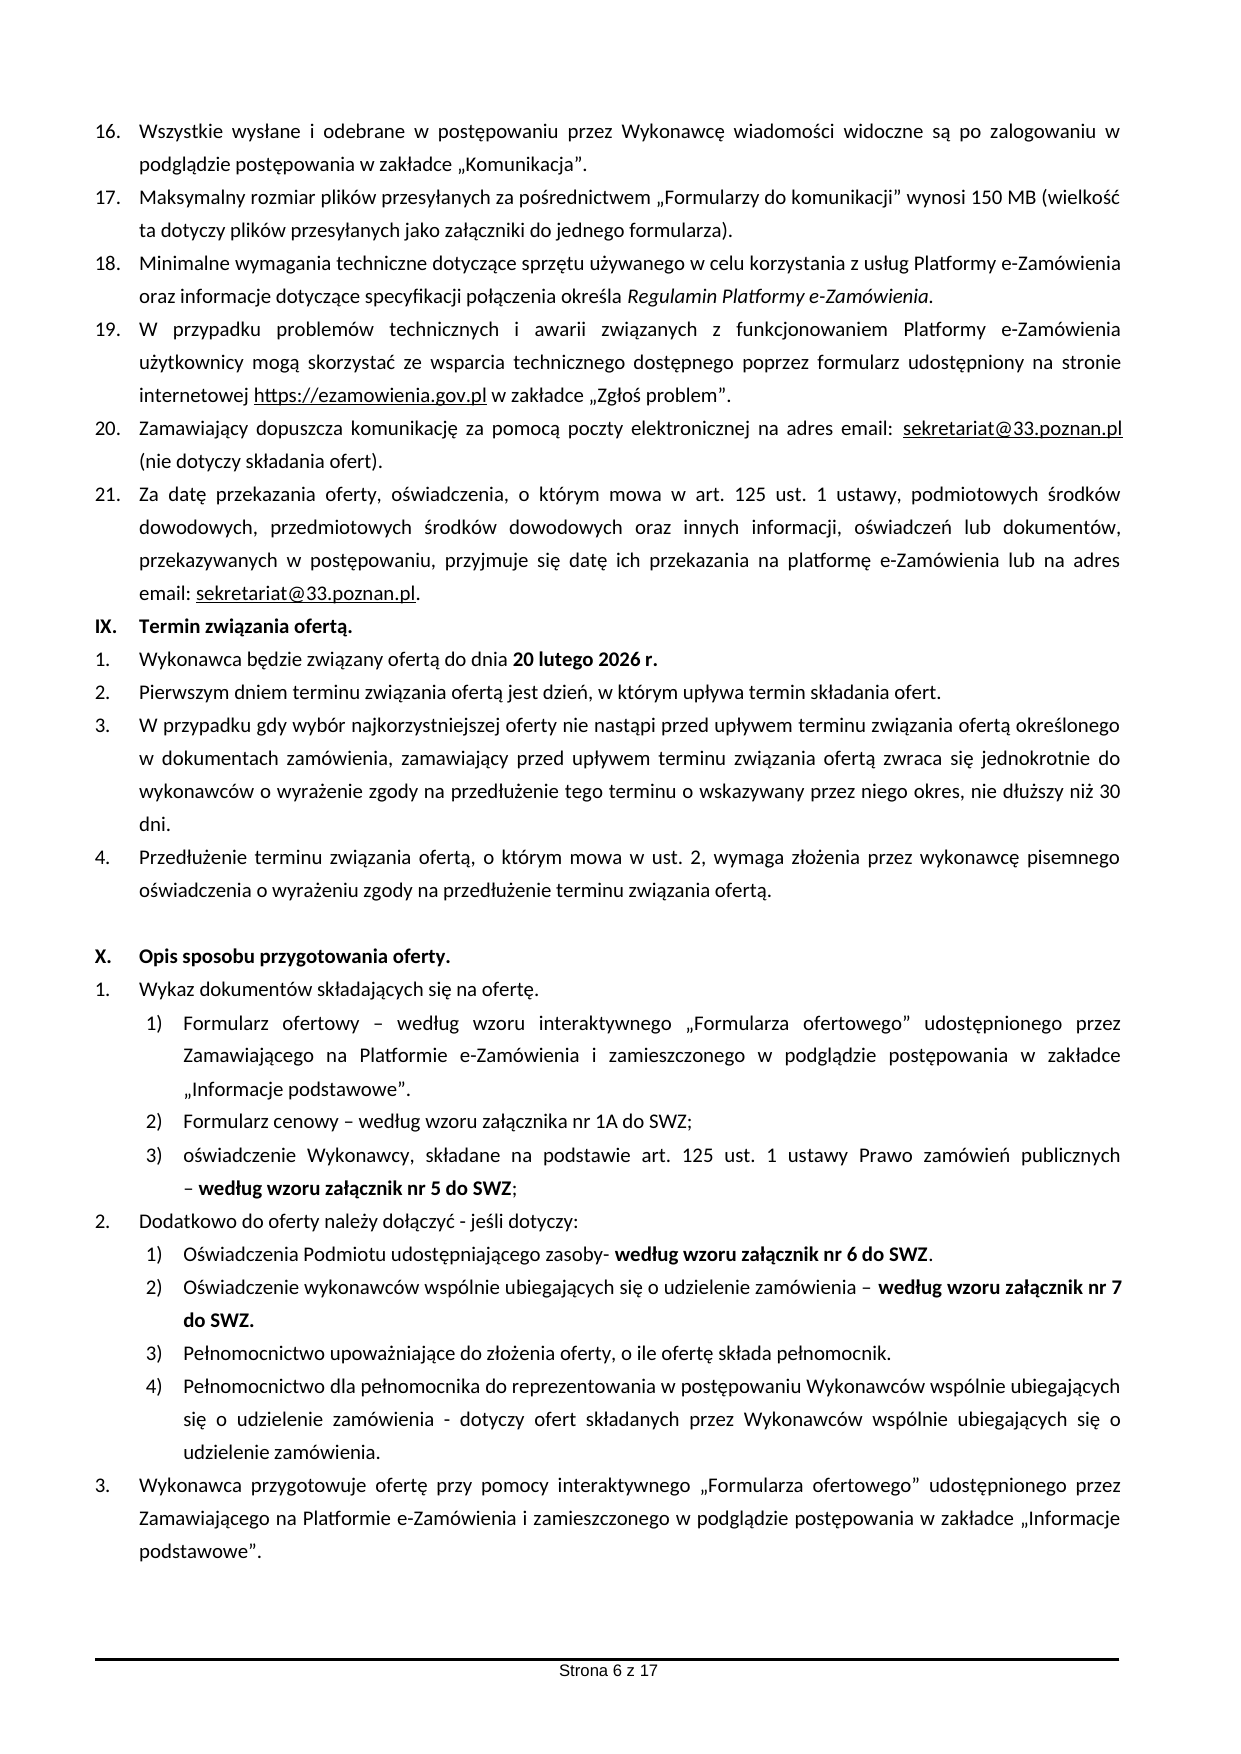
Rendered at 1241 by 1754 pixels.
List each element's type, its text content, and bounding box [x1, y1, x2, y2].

list Przedłużenie terminu związania ofertą, o którym mowa w ust. 2, wymaga złożenia przez wykonawcę pisemnego oświadczenia o wyrażeniu zgody na przedłużenie terminu związania ofertą. [94, 844, 1122, 903]
list Pierwszym dniem terminu związania ofertą jest dzień, w którym upływa termin składania ofert. [94, 679, 1122, 705]
list Pełnomocnictwo upoważniające do złożenia oferty, o ile ofertę składa pełnomocnik. [146, 1340, 1122, 1365]
list W przypadku problemów technicznych i awarii związanych z funkcjonowaniem Platformy e-Zamówienia użytkownicy mogą skorzystać ze wsparcia technicznego dostępnego poprzez formularz udostępniony na stronie internetowej https://ezamowienia.gov.pl w zakładce „Zgłoś problem”. [94, 316, 1122, 408]
list Wykonawca będzie związany ofertą do dnia 20 lutego 2026 r. [94, 646, 1122, 672]
list Wykaz dokumentów składających się na ofertę. [94, 977, 1122, 1002]
list Oświadczenia Podmiotu udostępniającego zasoby- według wzoru załącznik nr 6 do SWZ. [146, 1241, 1122, 1266]
list Termin związania ofertą. [94, 613, 1122, 639]
list W przypadku gdy wybór najkorzystniejszej oferty nie nastąpi przed upływem terminu związania ofertą określonego w dokumentach zamówienia, zamawiający przed upływem terminu związania ofertą zwraca się jednokrotnie do wykonawców o wyrażenie zgody na przedłużenie tego terminu o wskazywany przez niego okres, nie dłuższy niż 30 dni. [94, 712, 1122, 837]
list Wykonawca przygotowuje ofertę przy pomocy interaktywnego „Formularza ofertowego” udostępnionego przez Zamawiającego na Platformie e-Zamówienia i zamieszczonego w podglądzie postępowania w zakładce „Informacje podstawowe”. [94, 1472, 1122, 1563]
list Formularz cenowy – według wzoru załącznika nr 1A do SWZ; [146, 1109, 1122, 1134]
list Minimalne wymagania techniczne dotyczące sprzętu używanego w celu korzystania z usług Platformy e-Zamówienia oraz informacje dotyczące specyfikacji połączenia określa Regulamin Platformy e-Zamówienia. [94, 250, 1122, 309]
list Maksymalny rozmiar plików przesyłanych za pośrednictwem „Formularzy do komunikacji” wynosi 150 MB (wielkość ta dotyczy plików przesyłanych jako załączniki do jednego formularza). [94, 184, 1122, 243]
list Formularz ofertowy – według wzoru interaktywnego „Formularza ofertowego” udostępnionego przez Zamawiającego na Platformie e-Zamówienia i zamieszczonego w podglądzie postępowania w zakładce „Informacje podstawowe”. [146, 1010, 1122, 1101]
list Opis sposobu przygotowania oferty. [94, 944, 1122, 969]
list Za datę przekazania oferty, oświadczenia, o którym mowa w art. 125 ust. 1 ustawy, podmiotowych środków dowodowych, przedmiotowych środków dowodowych oraz innych informacji, oświadczeń lub dokumentów, przekazywanych w postępowaniu, przyjmuje się datę ich przekazania na platformę e-Zamówienia lub na adres email: sekretariat@33.poznan.pl. [94, 481, 1122, 606]
list Wszystkie wysłane i odebrane w postępowaniu przez Wykonawcę wiadomości widoczne są po zalogowaniu w podglądzie postępowania w zakładce „Komunikacja”. [94, 118, 1122, 177]
list Zamawiający dopuszcza komunikację za pomocą poczty elektronicznej na adres email: sekretariat@33.poznan.pl (nie dotyczy składania ofert). [94, 415, 1122, 474]
list Dodatkowo do oferty należy dołączyć - jeśli dotyczy: [94, 1208, 1122, 1233]
list oświadczenie Wykonawcy, składane na podstawie art. 125 ust. 1 ustawy Prawo zamówień publicznych – według wzoru załącznik nr 5 do SWZ; [146, 1142, 1122, 1200]
list Pełnomocnictwo dla pełnomocnika do reprezentowania w postępowaniu Wykonawców wspólnie ubiegających się o udzielenie zamówienia - dotyczy ofert składanych przez Wykonawców wspólnie ubiegających się o udzielenie zamówienia. [146, 1373, 1122, 1464]
list Oświadczenie wykonawców wspólnie ubiegających się o udzielenie zamówienia – według wzoru załącznik nr 7 do SWZ. [146, 1274, 1122, 1332]
